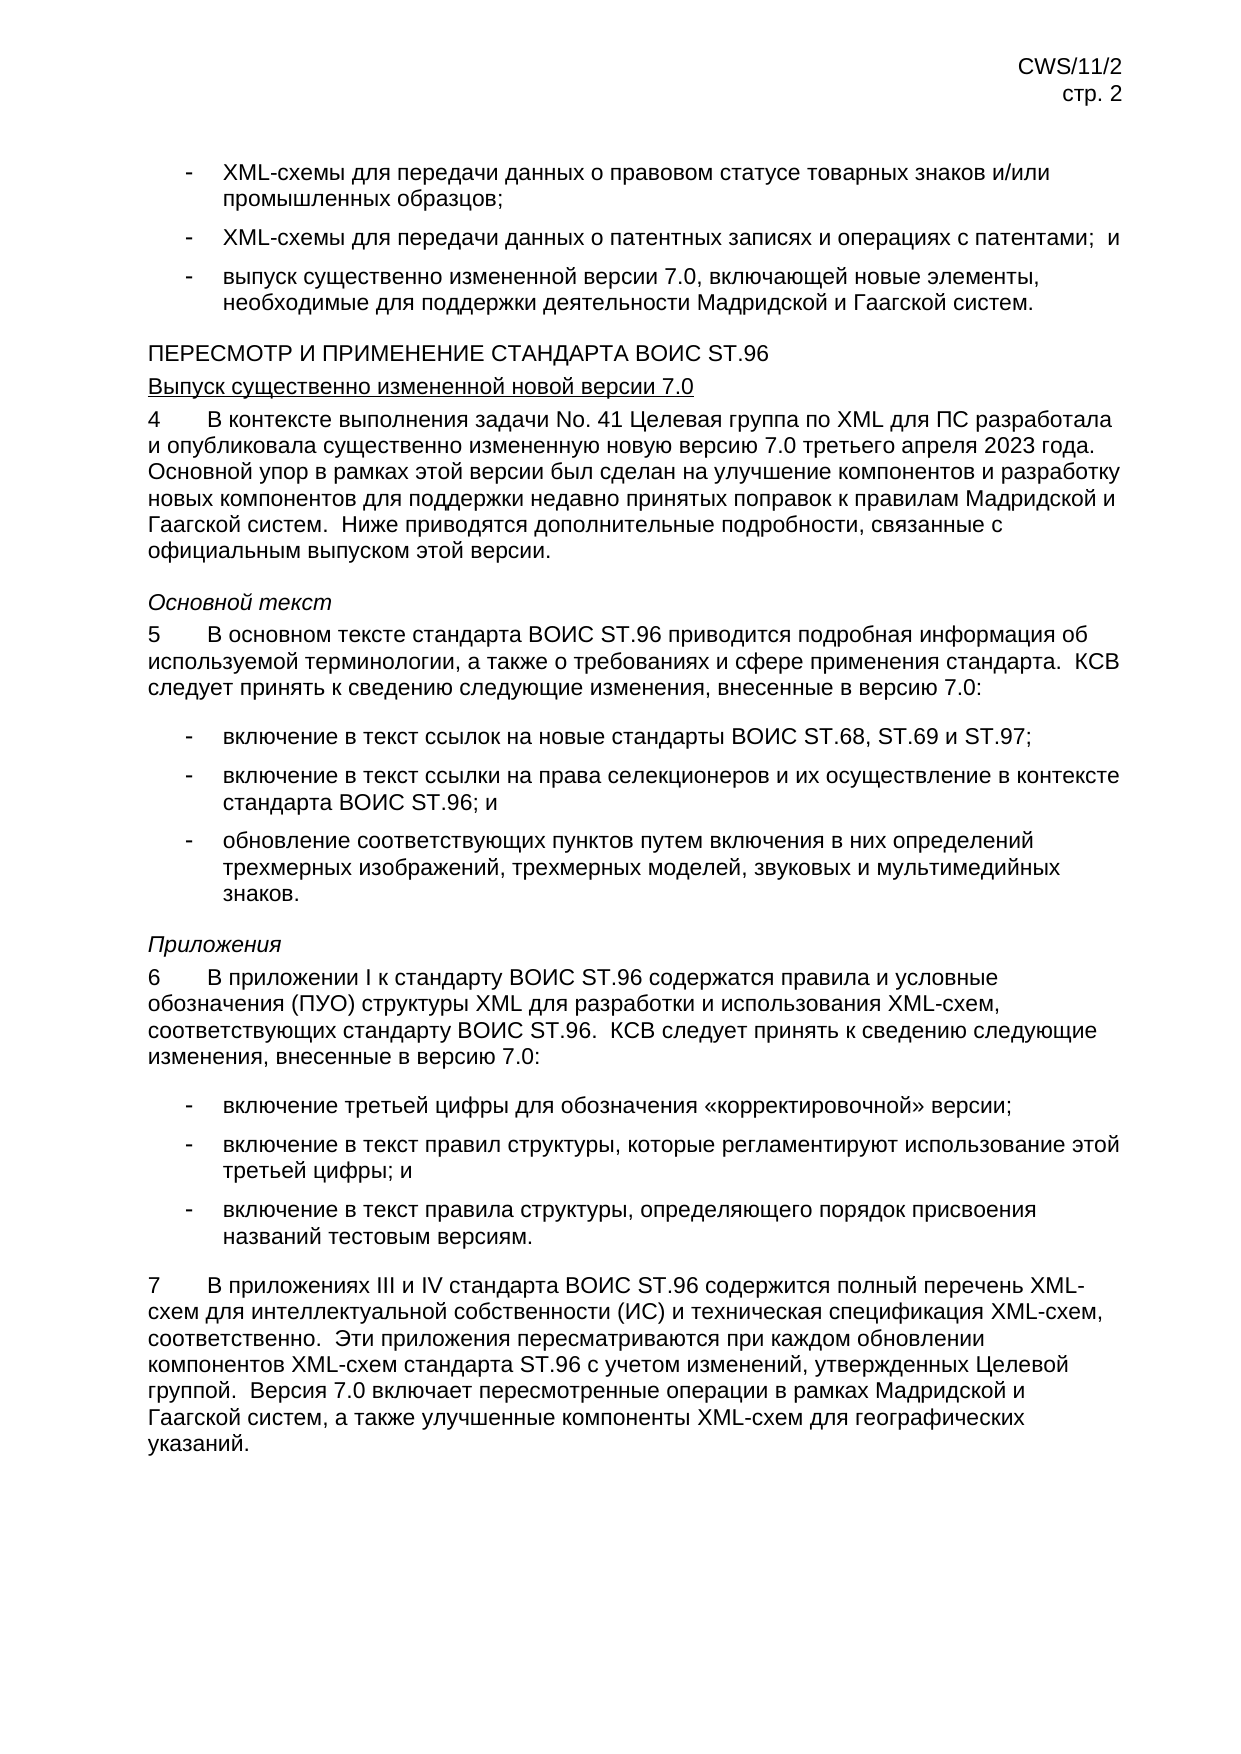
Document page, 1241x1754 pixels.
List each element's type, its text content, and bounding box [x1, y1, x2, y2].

subtitle Выпуск существенно измененной новой версии 7.0 [148, 373, 1122, 399]
list включение в текст ссылок на новые стандарты ВОИС ST.68, ST.69 и ST.97; [185, 723, 1122, 749]
list обновление соответствующих пунктов путем включения в них определений трехмерных изображений, трехмерных моделей, звуковых и мультимедийных знаков. [185, 827, 1122, 906]
subtitle Приложения [148, 931, 1122, 958]
list включение в текст правил структуры, которые регламентируют использование этой третьей цифры; и [185, 1131, 1122, 1184]
subtitle Основной текст [148, 589, 1122, 615]
text В основном тексте стандарта ВОИС ST.96 приводится подробная информация об используемой терминологии, а также о требованиях и сфере применения стандарта. КСВ следует принять к сведению следующие изменения, внесенные в версию 7.0: [148, 621, 1122, 700]
text В контексте выполнения задачи No. 41 Целевая группа по XML для ПС разработала и опубликовала существенно измененную новую версию 7.0 третьего апреля 2023 года. Основной упор в рамках этой версии был сделан на улучшение компонентов и разработку новых компонентов для поддержки недавно принятых поправок к правилам Мадридской и Гаагской систем. Ниже приводятся дополнительные подробности, связанные с официальным выпуском этой версии. [148, 406, 1122, 564]
list включение в текст правила структуры, определяющего порядок присвоения названий тестовым версиям. [185, 1196, 1122, 1249]
list XML-схемы для передачи данных о правовом статусе товарных знаков и/или промышленных образцов; [185, 158, 1122, 211]
text В приложениях III и IV стандарта ВОИС ST.96 содержится полный перечень XML-схем для интеллектуальной собственности (ИС) и техническая спецификация XML-схем, соответственно. Эти приложения пересматриваются при каждом обновлении компонентов XML-схем стандарта ST.96 с учетом изменений, утвержденных Целевой группой. Версия 7.0 включает пересмотренные операции в рамках Мадридской и Гаагской систем, а также улучшенные компоненты XML-схем для географических указаний. [148, 1272, 1122, 1456]
list XML-схемы для передачи данных о патентных записях и операциях с патентами; и [185, 224, 1122, 250]
list включение третьей цифры для обозначения «корректировочной» версии; [185, 1092, 1122, 1119]
subtitle пересмотр и применение стандарта воис ST.96 [148, 340, 1122, 367]
list включение в текст ссылки на права селекционеров и их осуществление в контексте стандарта ВОИС ST.96; и [185, 762, 1122, 815]
text В приложении I к стандарту ВОИС ST.96 содержатся правила и условные обозначения (ПУО) структуры XML для разработки и использования XML-схем, соответствующих стандарту ВОИС ST.96. КСВ следует принять к сведению следующие изменения, внесенные в версию 7.0: [148, 964, 1122, 1069]
list выпуск существенно измененной версии 7.0, включающей новые элементы, необходимые для поддержки деятельности Мадридской и Гаагской систем. [185, 263, 1122, 315]
